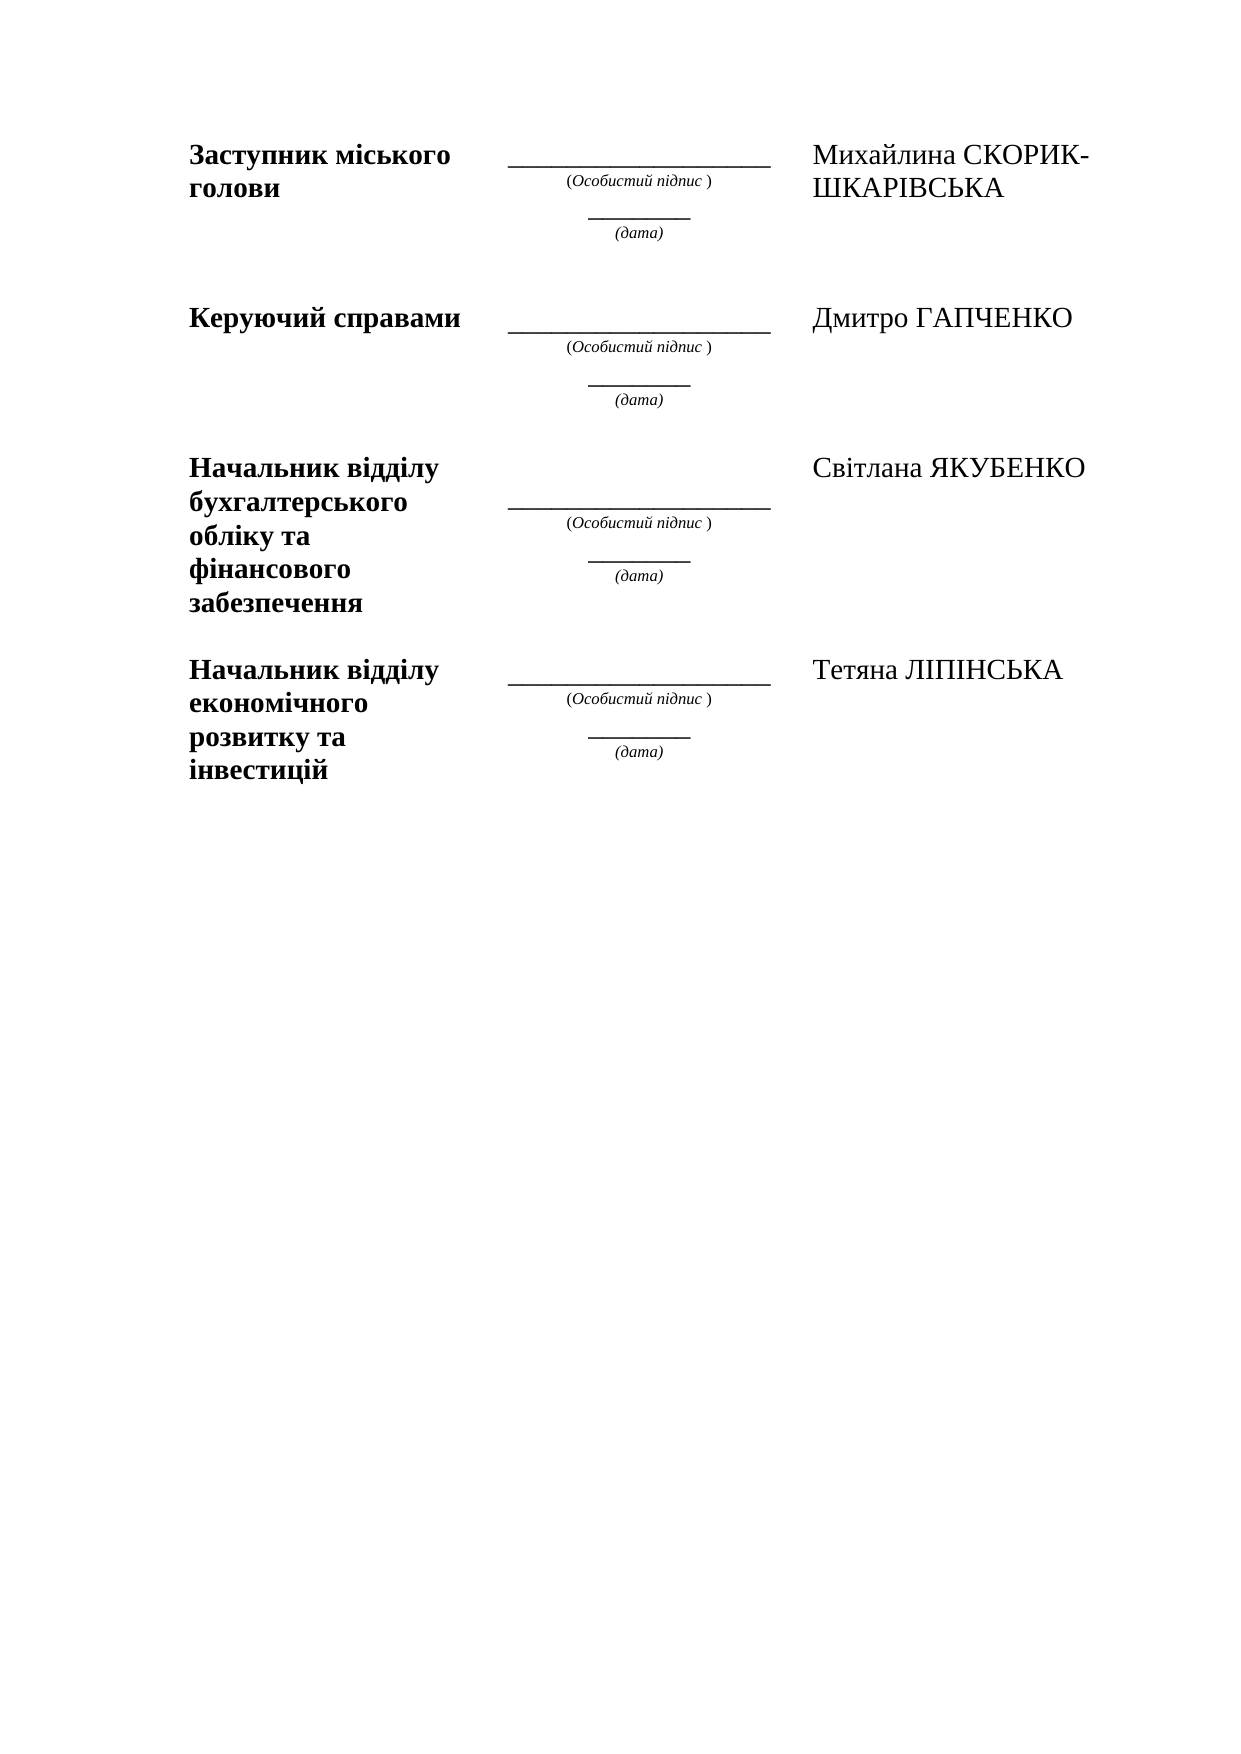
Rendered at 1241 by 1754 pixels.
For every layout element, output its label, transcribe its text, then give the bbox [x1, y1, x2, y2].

table_header Михайлина СКОРИК-ШКАРІВСЬКА [801, 137, 1181, 300]
table_cell Світлана ЯКУБЕНКО [801, 451, 1181, 652]
table_header Заступник міського голови [178, 137, 477, 300]
table_cell Начальник відділу економічного розвитку та інвестицій [178, 652, 477, 802]
table_cell Начальник відділу бухгалтерського обліку та фінансового забезпечення [178, 451, 477, 652]
table_cell Керуючий справами [178, 300, 477, 451]
table_cell Тетяна ЛІПІНСЬКА [801, 652, 1181, 802]
table_cell Дмитро ГАПЧЕНКО [801, 300, 1181, 451]
table_header __________________ (Особистий підпис ) _______ (дата) [477, 137, 801, 300]
table_cell __________________ (Особистий підпис ) _______ (дата) [477, 652, 801, 802]
table_cell __________________ (Особистий підпис ) _______ (дата) [477, 300, 801, 451]
table_cell __________________ (Особистий підпис ) _______ (дата) [477, 451, 801, 652]
